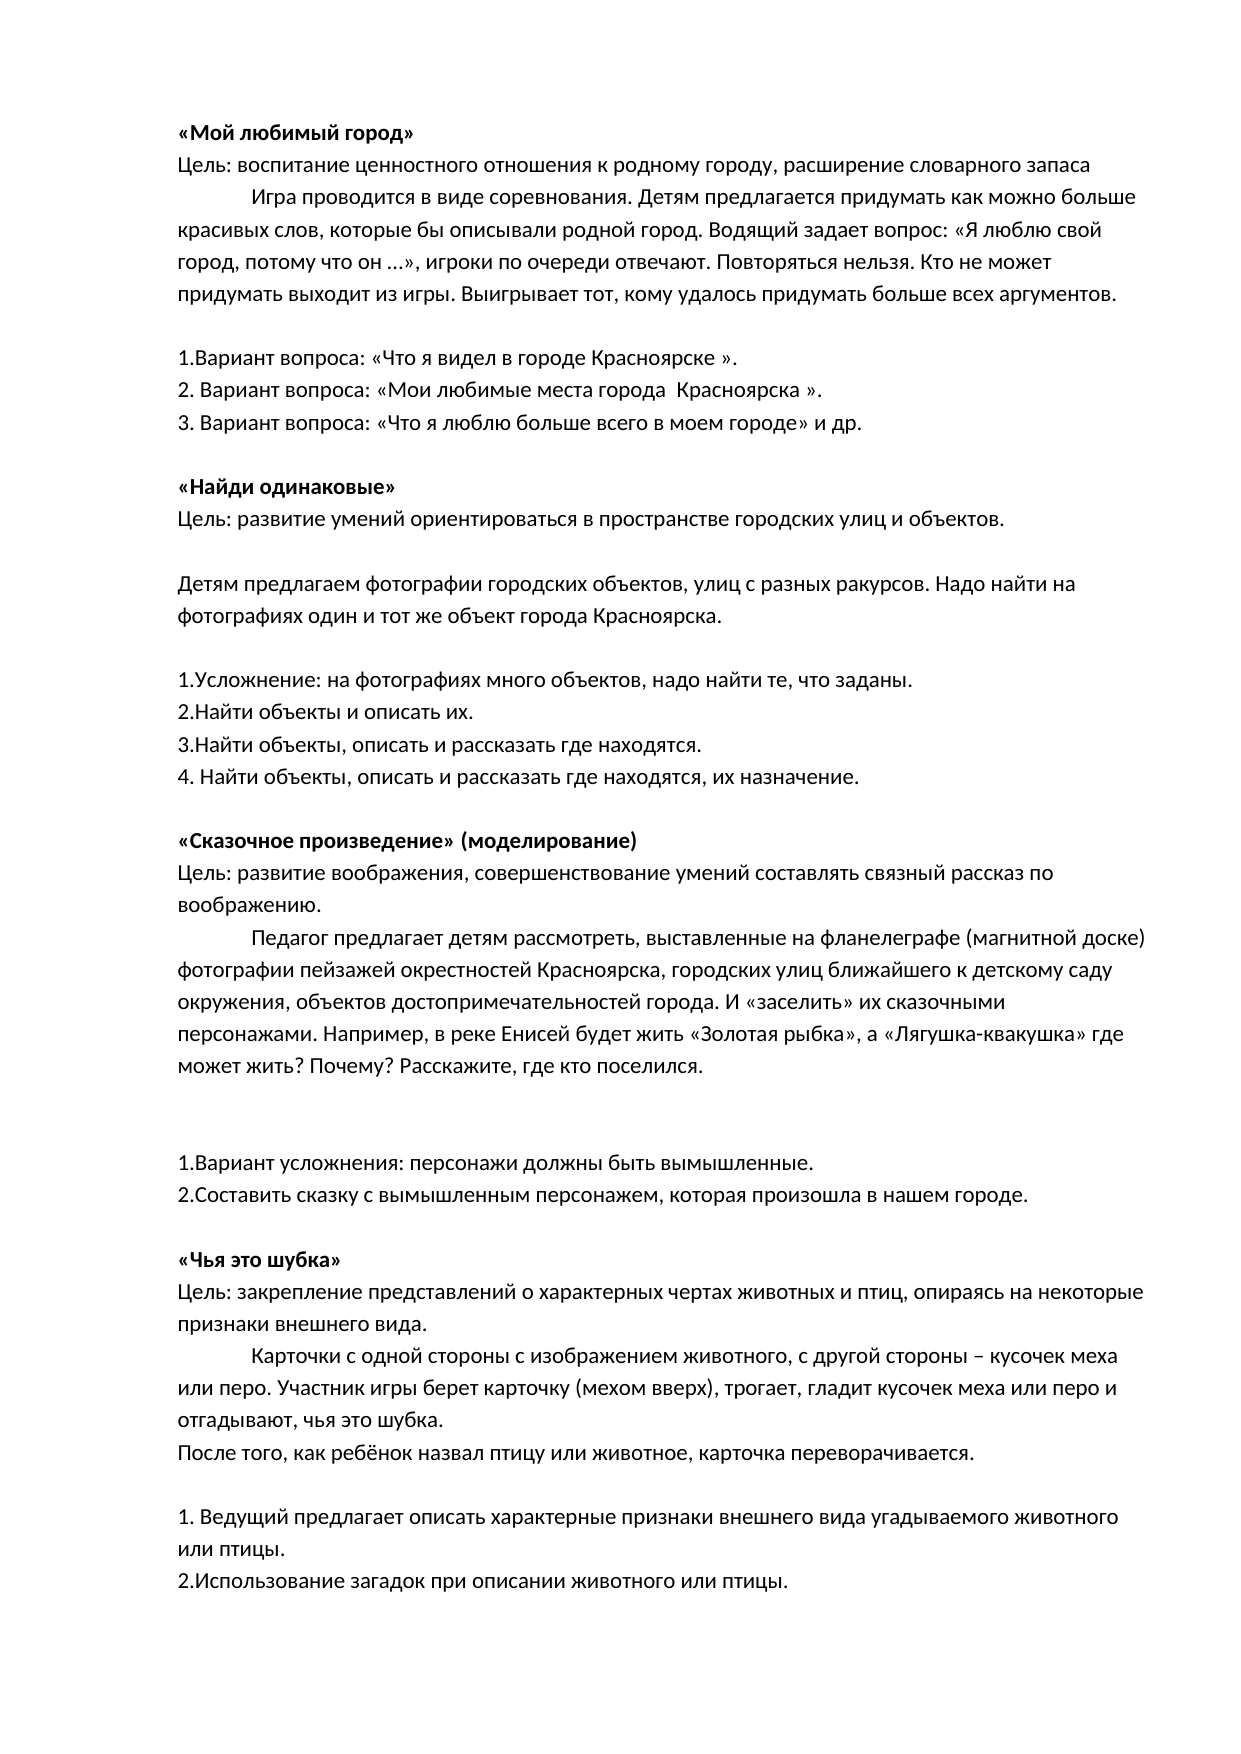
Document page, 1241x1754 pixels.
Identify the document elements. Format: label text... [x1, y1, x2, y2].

text «Найди одинаковые» [177, 472, 1152, 500]
text 2.Составить сказку с вымышленным персонажем, которая произошла в нашем городе. [177, 1180, 1152, 1208]
text Детям предлагаем фотографии городских объектов, улиц с разных ракурсов. Надо найти на фотографиях один и тот же объект города Красноярска. [177, 569, 1152, 629]
text 3. Вариант вопроса: «Что я люблю больше всего в моем городе» и др. [177, 408, 1152, 436]
text 1.Вариант усложнения: персонажи должны быть вымышленные. [177, 1148, 1152, 1176]
text Карточки с одной стороны с изображением животного, с другой стороны – кусочек меха или перо. Участник игры берет карточку (мехом вверх), трогает, гладит кусочек меха или перо и отгадывают, чья это шубка. [177, 1341, 1152, 1434]
text «Чья это шубка» [177, 1245, 1152, 1273]
text 2.Использование загадок при описании животного или птицы. [177, 1567, 1152, 1594]
text 2. Вариант вопроса: «Мои любимые места города Красноярска ». [177, 376, 1152, 404]
text «Сказочное произведение» (моделирование) [177, 826, 1152, 854]
text Цель: закрепление представлений о характерных чертах животных и птиц, опираясь на некоторые признаки внешнего вида. [177, 1277, 1152, 1337]
text 4. Найти объекты, описать и рассказать где находятся, их назначение. [177, 762, 1152, 790]
text «Мой любимый город» [177, 118, 1152, 146]
text 1. Ведущий предлагает описать характерные признаки внешнего вида угадываемого животного или птицы. [177, 1502, 1152, 1562]
text Игра проводится в виде соревнования. Детям предлагается придумать как можно больше красивых слов, которые бы описывали родной город. Водящий задает вопрос: «Я люблю свой город, потому что он …», игроки по очереди отвечают. Повторяться нельзя. Кто не может придумать выходит из игры. Выигрывает тот, кому удалось придумать больше всех аргументов. [177, 182, 1152, 307]
text После того, как ребёнок назвал птицу или животное, карточка переворачивается. [177, 1438, 1152, 1466]
text Цель: развитие умений ориентироваться в пространстве городских улиц и объектов. [177, 504, 1152, 532]
text 1.Вариант вопроса: «Что я видел в городе Красноярске ». [177, 343, 1152, 371]
text Цель: воспитание ценностного отношения к родному городу, расширение словарного запаса [177, 150, 1152, 178]
text 2.Найти объекты и описать их. [177, 697, 1152, 726]
text Цель: развитие воображения, совершенствование умений составлять связный рассказ по воображению. [177, 858, 1152, 919]
text Педагог предлагает детям рассмотреть, выставленные на фланелеграфе (магнитной доске) фотографии пейзажей окрестностей Красноярска, городских улиц ближайшего к детскому саду окружения, объектов достопримечательностей города. И «заселить» их сказочными персонажами. Например, в реке Енисей будет жить «Золотая рыбка», а «Лягушка-квакушка» где может жить? Почему? Расскажите, где кто поселился. [177, 923, 1152, 1079]
text 3.Найти объекты, описать и рассказать где находятся. [177, 730, 1152, 758]
text 1.Усложнение: на фотографиях много объектов, надо найти те, что заданы. [177, 665, 1152, 693]
